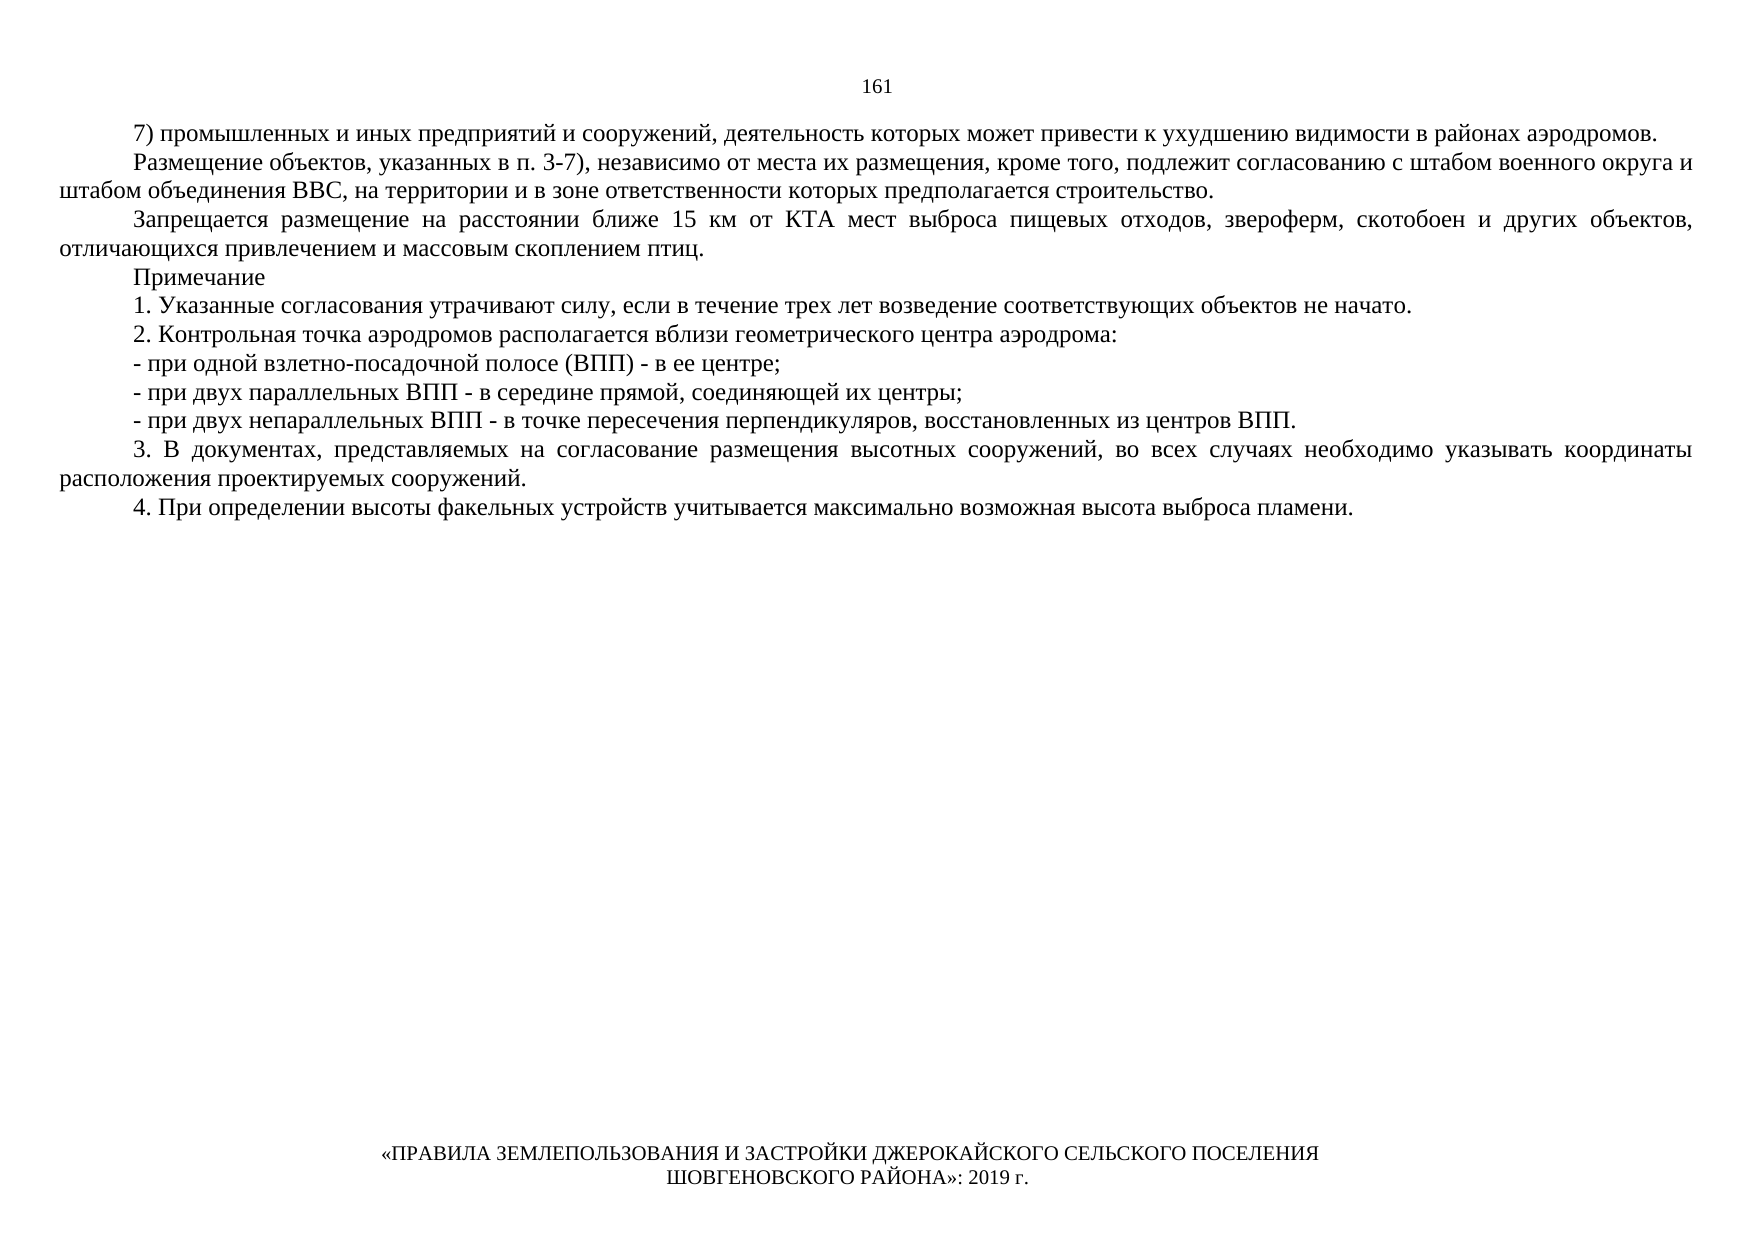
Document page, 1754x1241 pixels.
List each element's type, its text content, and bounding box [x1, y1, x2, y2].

text 7) промышленных и иных предприятий и сооружений, деятельность которых может привести к ухудшению видимости в районах аэродромов. [59, 118, 1695, 147]
text 4. При определении высоты факельных устройств учитывается максимально возможная высота выброса пламени. [59, 492, 1695, 521]
text - при одной взлетно-посадочной полосе (ВПП) - в ее центре; [59, 348, 1695, 377]
text 1. Указанные согласования утрачивают силу, если в течение трех лет возведение соответствующих объектов не начато. [59, 291, 1695, 319]
text Запрещается размещение на расстоянии ближе 15 км от КТА мест выброса пищевых отходов, звероферм, скотобоен и других объектов, отличающихся привлечением и массовым скоплением птиц. [59, 204, 1695, 262]
text Размещение объектов, указанных в п. 3-7), независимо от места их размещения, кроме того, подлежит согласованию с штабом военного округа и штабом объединения ВВС, на территории и в зоне ответственности которых предполагается строительство. [59, 147, 1695, 204]
text 2. Контрольная точка аэродромов располагается вблизи геометрического центра аэродрома: [59, 319, 1695, 348]
text 3. В документах, представляемых на согласование размещения высотных сооружений, во всех случаях необходимо указывать координаты расположения проектируемых сооружений. [59, 434, 1695, 492]
text - при двух параллельных ВПП - в середине прямой, соединяющей их центры; [59, 377, 1695, 406]
text Примечание [59, 262, 1695, 291]
text - при двух непараллельных ВПП - в точке пересечения перпендикуляров, восстановленных из центров ВПП. [59, 406, 1695, 434]
